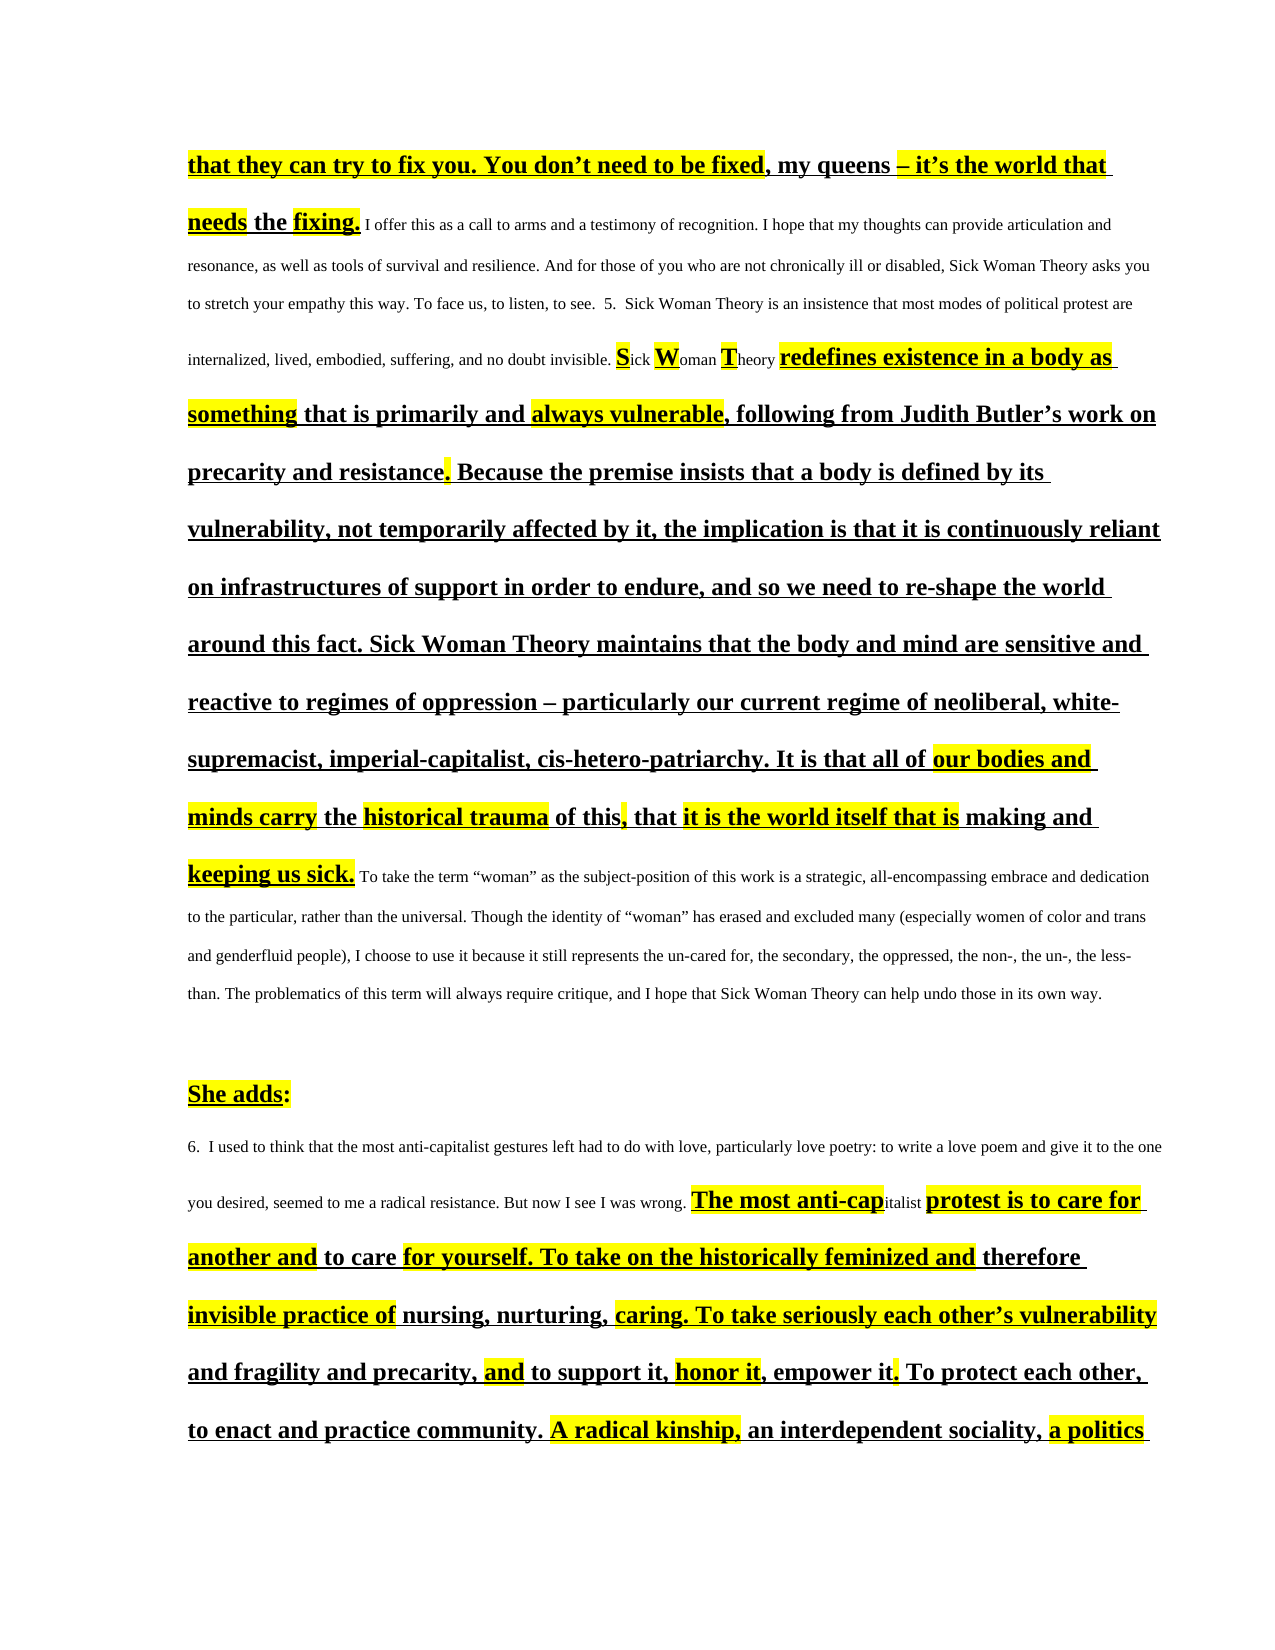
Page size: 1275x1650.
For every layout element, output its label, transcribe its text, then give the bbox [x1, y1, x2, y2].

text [187, 1137, 1162, 1444]
text She adds: [187, 1079, 1162, 1108]
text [187, 150, 1162, 1003]
